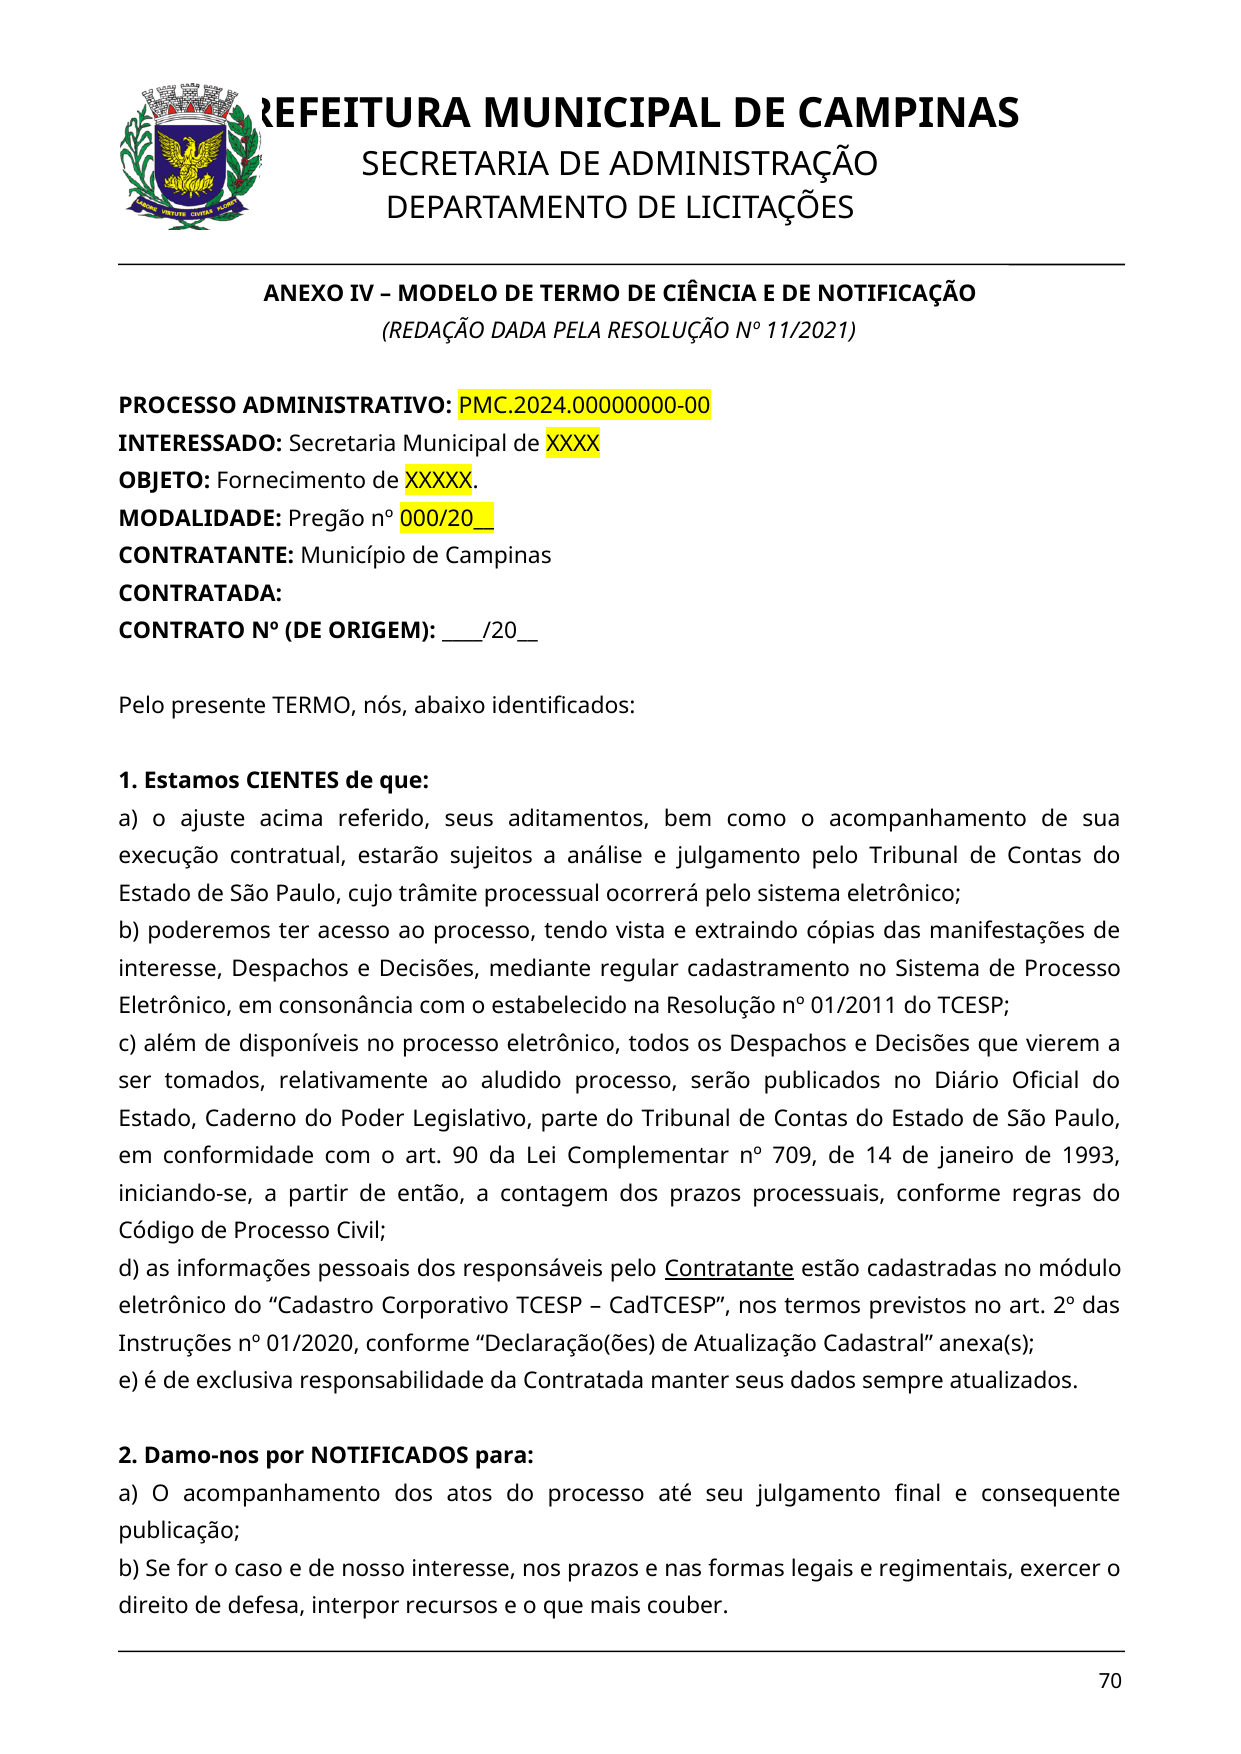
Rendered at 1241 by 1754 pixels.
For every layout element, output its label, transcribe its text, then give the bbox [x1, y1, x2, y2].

text d) as informações pessoais dos responsáveis pelo Contratante estão cadastradas no módulo eletrônico do “Cadastro Corporativo TCESP – CadTCESP”, nos termos previstos no art. 2º das Instruções nº 01/2020, conforme “Declaração(ões) de Atualização Cadastral” anexa(s); [118, 1245, 1122, 1358]
text CONTRATO Nº (DE ORIGEM): ____/20__ [118, 608, 1122, 645]
text c) além de disponíveis no processo eletrônico, todos os Despachos e Decisões que vierem a ser tomados, relativamente ao aludido processo, serão publicados no Diário Oficial do Estado, Caderno do Poder Legislativo, parte do Tribunal de Contas do Estado de São Paulo, em conformidade com o art. 90 da Lei Complementar nº 709, de 14 de janeiro de 1993, iniciando-se, a partir de então, a contagem dos prazos processuais, conforme regras do Código de Processo Civil; [118, 1020, 1122, 1245]
text 2. Damo-nos por NOTIFICADOS para: [118, 1433, 1122, 1470]
text b) Se for o caso e de nosso interesse, nos prazos e nas formas legais e regimentais, exercer o direito de defesa, interpor recursos e o que mais couber. [118, 1545, 1122, 1620]
text a) O acompanhamento dos atos do processo até seu julgamento final e consequente publicação; [118, 1470, 1122, 1545]
text e) é de exclusiva responsabilidade da Contratada manter seus dados sempre atualizados. [118, 1358, 1122, 1395]
text 1. Estamos CIENTES de que: [118, 758, 1122, 795]
text MODALIDADE: Pregão nº 000/20__ [118, 495, 1122, 533]
text OBJETO: Fornecimento de XXXXX. [118, 458, 1122, 495]
text b) poderemos ter acesso ao processo, tendo vista e extraindo cópias das manifestações de interesse, Despachos e Decisões, mediante regular cadastramento no Sistema de Processo Eletrônico, em consonância com o estabelecido na Resolução nº 01/2011 do TCESP; [118, 908, 1122, 1020]
text (REDAÇÃO DADA PELA RESOLUÇÃO Nº 11/2021) [118, 308, 1122, 345]
text INTERESSADO: Secretaria Municipal de XXXX [118, 420, 1122, 458]
text a) o ajuste acima referido, seus aditamentos, bem como o acompanhamento de sua execução contratual, estarão sujeitos a análise e julgamento pelo Tribunal de Contas do Estado de São Paulo, cujo trâmite processual ocorrerá pelo sistema eletrônico; [118, 795, 1122, 908]
text ANEXO IV – MODELO DE TERMO DE CIÊNCIA E DE NOTIFICAÇÃO [118, 270, 1122, 308]
text PROCESSO ADMINISTRATIVO: PMC.2024.00000000-00 [118, 383, 1122, 420]
text Pelo presente TERMO, nós, abaixo identificados: [118, 683, 1122, 720]
text CONTRATANTE: Município de Campinas [118, 533, 1122, 570]
picture [118, 83, 263, 228]
text CONTRATADA: [118, 570, 1122, 608]
